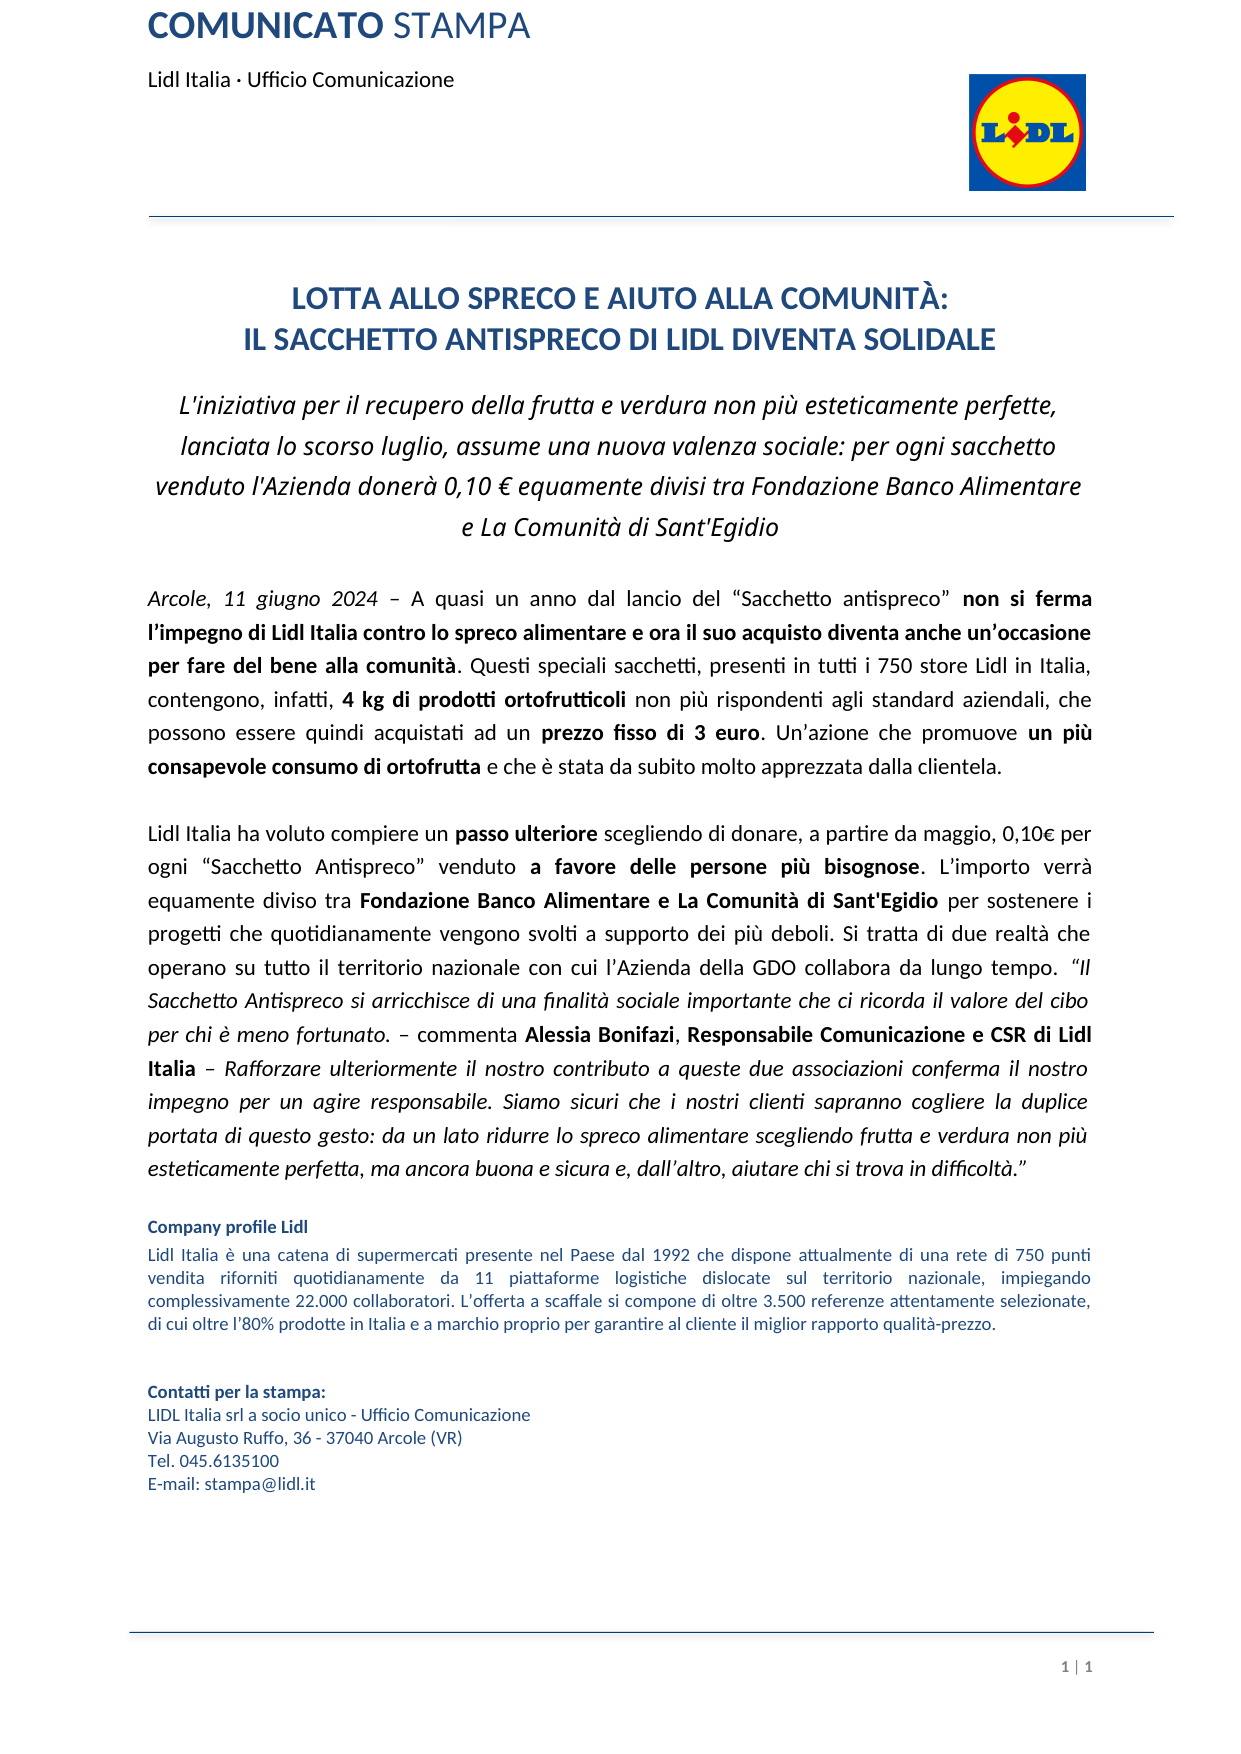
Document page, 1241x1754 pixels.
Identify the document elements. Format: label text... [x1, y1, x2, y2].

text Contatti per la stampa: [148, 1380, 1092, 1403]
text LOTTA ALLO SPRECO E AIUTO ALLA COMUNITÀ: [148, 277, 1092, 318]
text Lidl Italia è una catena di supermercati presente nel Paese dal 1992 che dispone attualmente di una rete di 750 punti vendita riforniti quotidianamente da 11 piattaforme logistiche dislocate sul territorio nazionale, impiegando complessivamente 22.000 collaboratori. L’offerta a scaffale si compone di oltre 3.500 referenze attentamente selezionate, di cui oltre l’80% prodotte in Italia e a marchio proprio per garantire al cliente il miglior rapporto qualità-prezzo. [148, 1243, 1092, 1334]
text Arcole, 11 giugno 2024 – A quasi un anno dal lancio del “Sacchetto antispreco” non si ferma l’impegno di Lidl Italia contro lo spreco alimentare e ora il suo acquisto diventa anche un’occasione per fare del bene alla comunità. Questi speciali sacchetti, presenti in tutti i 750 store Lidl in Italia, contengono, infatti, 4 kg di prodotti ortofrutticoli non più rispondenti agli standard aziendali, che possono essere quindi acquistati ad un prezzo fisso di 3 euro. Un’azione che promuove un più consapevole consumo di ortofrutta e che è stata da subito molto apprezzata dalla clientela. [148, 584, 1092, 780]
text Company profile Lidl [148, 1215, 1092, 1238]
picture [968, 73, 1087, 192]
text L'iniziativa per il recupero della frutta e verdura non più esteticamente perfette, lanciata lo scorso luglio, assume una nuova valenza sociale: per ogni sacchetto venduto l'Azienda donerà 0,10 € equamente divisi tra Fondazione Banco Alimentare e La Comunità di Sant'Egidio [148, 387, 1092, 544]
text Tel. 045.6135100 [148, 1449, 1092, 1472]
text Lidl Italia ha voluto compiere un passo ulteriore scegliendo di donare, a partire da maggio, 0,10€ per ogni “Sacchetto Antispreco” venduto a favore delle persone più bisognose. L’importo verrà equamente diviso tra Fondazione Banco Alimentare e La Comunità di Sant'Egidio per sostenere i progetti che quotidianamente vengono svolti a supporto dei più deboli. Si tratta di due realtà che operano su tutto il territorio nazionale con cui l’Azienda della GDO collabora da lungo tempo. “Il Sacchetto Antispreco si arricchisce di una finalità sociale importante che ci ricorda il valore del cibo per chi è meno fortunato. – commenta Alessia Bonifazi, Responsabile Comunicazione e CSR di Lidl Italia – Rafforzare ulteriormente il nostro contributo a queste due associazioni conferma il nostro impegno per un agire responsabile. Siamo sicuri che i nostri clienti sapranno cogliere la duplice portata di questo gesto: da un lato ridurre lo spreco alimentare scegliendo frutta e verdura non più esteticamente perfetta, ma ancora buona e sicura e, dall’altro, aiutare chi si trova in difficoltà.” [148, 819, 1092, 1182]
text LIDL Italia srl a socio unico - Ufficio Comunicazione [148, 1403, 1092, 1426]
text Via Augusto Ruffo, 36 - 37040 Arcole (VR) [148, 1426, 1092, 1449]
text IL SACCHETTO ANTISPRECO DI LIDL DIVENTA SOLIDALE [148, 318, 1092, 358]
text E-mail: stampa@lidl.it [148, 1472, 1092, 1495]
